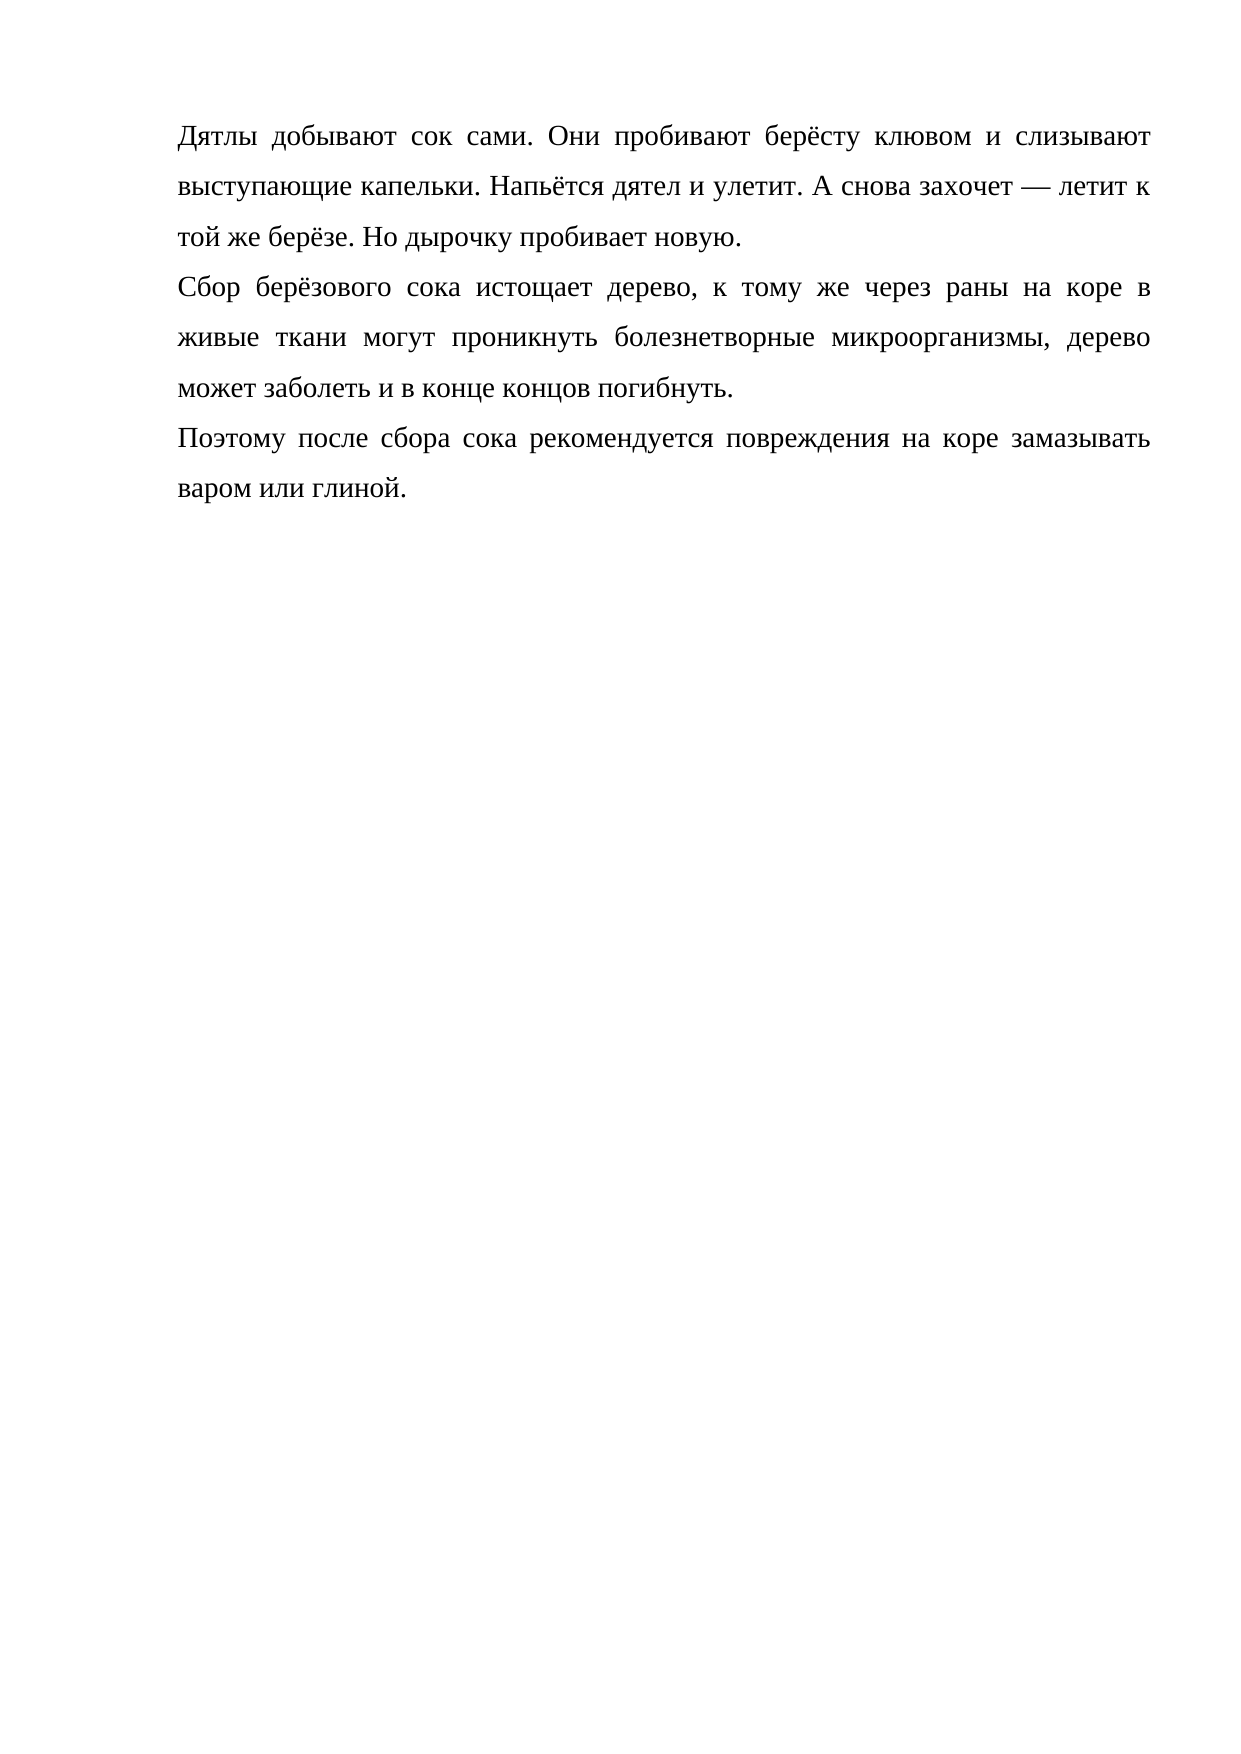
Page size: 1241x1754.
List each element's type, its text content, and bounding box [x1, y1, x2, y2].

text Дятлы добывают сок сами. Они пробивают берёсту клювом и слизывают выступающие капельки. Напьётся дятел и улетит. А снова захочет — летит к той же берёзе. Но дырочку пробивает новую. [177, 118, 1152, 252]
text Поэтому после сбора сока рекомендуется повреждения на коре замазывать варом или глиной. [177, 420, 1152, 504]
text Сбор берёзового сока истощает дерево, к тому же через раны на коре в живые ткани могут проникнуть болезнетворные микроорганизмы, дерево может заболеть и в конце концов погибнуть. [177, 269, 1152, 403]
